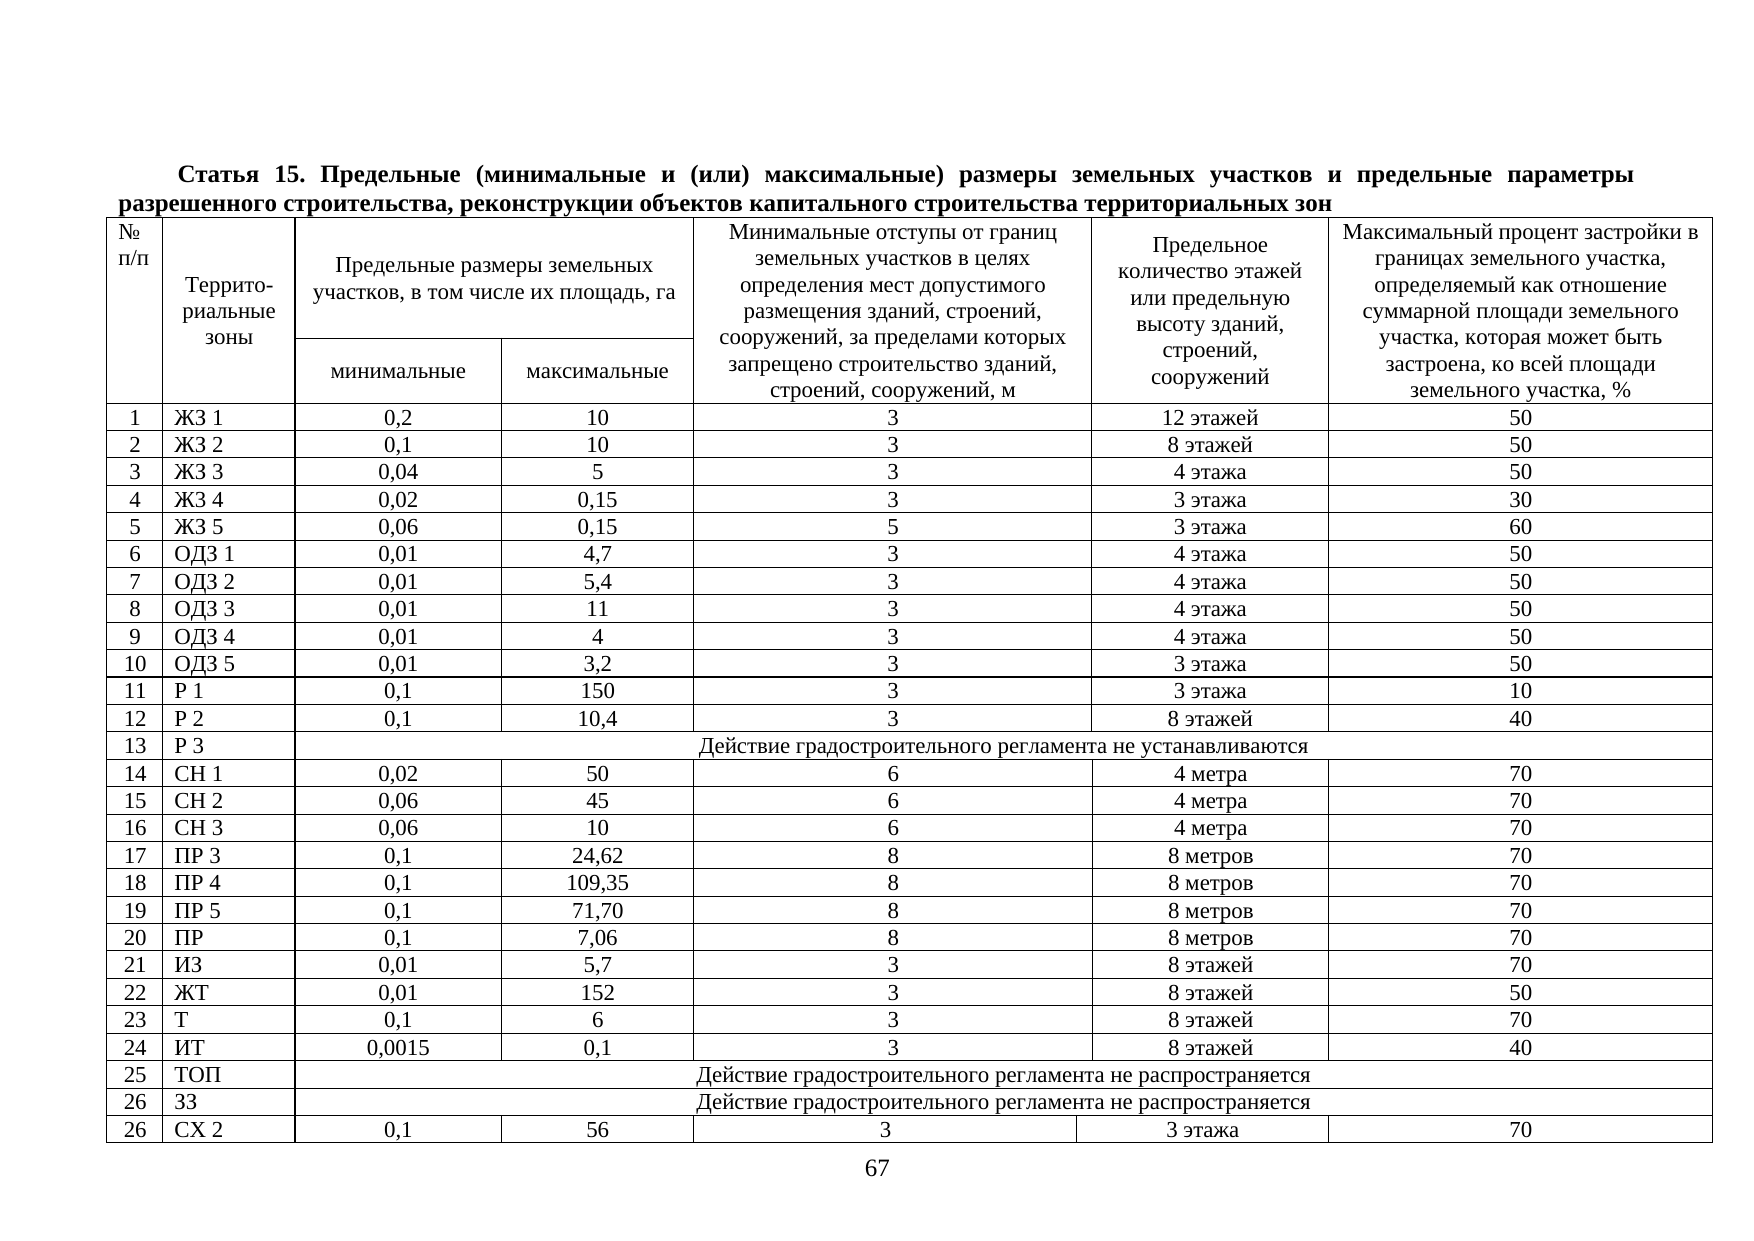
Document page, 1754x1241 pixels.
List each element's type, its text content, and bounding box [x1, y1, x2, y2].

table_cell минимальные [296, 339, 501, 402]
table_cell 9 [107, 623, 162, 649]
table_cell 5 [107, 513, 162, 539]
table_cell 50 [1329, 979, 1712, 1005]
table_cell 0,1 [296, 705, 501, 731]
table_cell ОДЗ 3 [163, 595, 294, 622]
text Статья 15. Предельные (минимальные и (или) максимальные) размеры земельных участков и предельные параметры разрешенного строительства, реконструкции объектов капитального строительства территориальных зон [118, 159, 1636, 217]
table_cell 3 этажа [1092, 650, 1328, 676]
table_cell ПР 5 [163, 897, 294, 923]
table_cell 70 [1329, 842, 1712, 868]
table_cell СХ 2 [163, 1116, 294, 1142]
table_cell 0,1 [296, 431, 501, 457]
table_cell 8 этажей [1093, 1006, 1328, 1033]
table_cell 8 метров [1093, 869, 1328, 896]
table_cell ОДЗ 1 [163, 541, 294, 567]
table_cell 70 [1329, 760, 1712, 786]
table_cell 21 [107, 951, 162, 978]
table_cell 3,2 [502, 650, 693, 676]
table_cell 4 этажа [1092, 541, 1328, 567]
table_cell 0,01 [296, 623, 501, 649]
table_cell ЖТ [163, 979, 294, 1005]
table_cell 3 [694, 678, 1091, 704]
table_cell Действие градостроительного регламента не устанавливаются [296, 732, 1712, 759]
table_cell Р 3 [163, 732, 294, 759]
table_cell 18 [107, 869, 162, 896]
table_cell 3 этажа [1077, 1116, 1328, 1142]
table_cell 150 [502, 678, 693, 704]
table_cell 10 [502, 404, 693, 430]
table_cell Т [163, 1006, 294, 1033]
table_cell 5,7 [502, 951, 693, 978]
table_cell 8 [694, 869, 1092, 896]
table_cell 0,01 [296, 541, 501, 567]
table_cell 5 [502, 458, 693, 485]
table_cell Р 1 [163, 678, 294, 704]
table_cell 0,02 [296, 760, 501, 786]
table_cell 50 [1329, 650, 1712, 676]
table_cell 3 [694, 979, 1092, 1005]
table_cell 6 [694, 787, 1092, 813]
table_cell 10 [502, 815, 693, 841]
table_cell 4,7 [502, 541, 693, 567]
table_cell 4 метра [1093, 815, 1328, 841]
table_cell 0,1 [296, 1006, 501, 1033]
table_cell 60 [1329, 513, 1712, 539]
table_cell 0,1 [296, 842, 501, 868]
table_cell ЖЗ 3 [163, 458, 294, 485]
table_cell 71,70 [502, 897, 693, 923]
table_cell 50 [1329, 541, 1712, 567]
table_cell 0,1 [296, 924, 501, 950]
table_cell 8 этажей [1092, 431, 1328, 457]
table_cell 3 [694, 458, 1091, 485]
table_cell 8 этажей [1093, 979, 1328, 1005]
table_cell ОДЗ 4 [163, 623, 294, 649]
table_cell 3 [694, 623, 1091, 649]
table_cell 70 [1329, 787, 1712, 813]
table_header Минимальные отступы от границ земельных участков в целях определения мест допустимого размещения зданий, строений, сооружений, за пределами которых запрещено строительство зданий, строений, сооружений, м [694, 218, 1091, 402]
table_cell 0,01 [296, 951, 501, 978]
table_cell 19 [107, 897, 162, 923]
table_cell 8 этажей [1093, 951, 1328, 978]
table_cell 1 [107, 404, 162, 430]
table_cell 70 [1329, 1116, 1712, 1142]
table_cell 8 этажей [1093, 1034, 1328, 1060]
table_cell Ж3 4 [163, 486, 294, 512]
table_cell 8 этажей [1092, 705, 1328, 731]
table_cell 3 [694, 650, 1091, 676]
table_cell 10 [1329, 678, 1712, 704]
table_cell 26 [107, 1116, 162, 1142]
table_header № п/п [107, 218, 162, 402]
table_cell максимальные [502, 339, 693, 402]
table_cell 70 [1329, 897, 1712, 923]
table_cell 11 [502, 595, 693, 622]
table_cell 12 этажей [1092, 404, 1328, 430]
table_cell 6 [502, 1006, 693, 1033]
table_cell ПР 4 [163, 869, 294, 896]
table_cell 16 [107, 815, 162, 841]
table_cell 0,15 [502, 513, 693, 539]
table_cell Действие градостроительного регламента не распространяется [296, 1061, 1712, 1087]
table_cell 70 [1329, 951, 1712, 978]
table_cell 70 [1329, 924, 1712, 950]
table_cell СН 3 [163, 815, 294, 841]
table_cell 8 [694, 924, 1092, 950]
table_cell 50 [1329, 431, 1712, 457]
table_cell 0,1 [296, 678, 501, 704]
table_cell 15 [107, 787, 162, 813]
table_cell 4 метра [1093, 787, 1328, 813]
table_cell 152 [502, 979, 693, 1005]
table_cell 0,1 [296, 897, 501, 923]
table_cell 50 [502, 760, 693, 786]
table_cell 23 [107, 1006, 162, 1033]
table_cell 50 [1329, 595, 1712, 622]
table_cell 6 [107, 541, 162, 567]
table_cell 25 [107, 1061, 162, 1087]
table_cell 0,04 [296, 458, 501, 485]
table_cell 0,06 [296, 513, 501, 539]
table_cell ЖЗ 5 [163, 513, 294, 539]
table_cell 11 [107, 678, 162, 704]
table_cell 8 [694, 842, 1092, 868]
table_header Максимальный процент застройки в границах земельного участка, определяемый как отношение суммарной площади земельного участка, которая может быть застроена, ко всей площади земельного участка, % [1329, 218, 1712, 402]
table_cell 6 [694, 815, 1092, 841]
table_cell 24,62 [502, 842, 693, 868]
table_cell ПР 3 [163, 842, 294, 868]
table_cell 50 [1329, 623, 1712, 649]
table_cell 10,4 [502, 705, 693, 731]
table_cell 2 [107, 431, 162, 457]
table_cell 26 [107, 1089, 162, 1115]
table_header Предельные размеры земельных участков, в том числе их площадь, га [296, 218, 693, 337]
table_cell 7,06 [502, 924, 693, 950]
table_cell Действие градостроительного регламента не распространяется [296, 1089, 1712, 1115]
table_cell 3 [694, 431, 1091, 457]
table_cell 45 [502, 787, 693, 813]
table_cell 3 этажа [1092, 486, 1328, 512]
table_cell 0,01 [296, 595, 501, 622]
table_cell 40 [1329, 705, 1712, 731]
table_cell 3 [694, 486, 1091, 512]
table_cell 4 метра [1093, 760, 1328, 786]
table_cell 0,1 [296, 869, 501, 896]
table_cell 4 этажа [1092, 595, 1328, 622]
table_cell 3 [694, 1034, 1092, 1060]
table_cell 50 [1329, 568, 1712, 594]
table_cell 0,2 [296, 404, 501, 430]
table_cell ТОП [163, 1061, 294, 1087]
table_cell 4 этажа [1092, 623, 1328, 649]
table_cell 4 [107, 486, 162, 512]
table_cell 0,1 [296, 1116, 501, 1142]
table_cell 17 [107, 842, 162, 868]
table_cell ЖЗ 2 [163, 431, 294, 457]
table_header Террито-риальные зоны [163, 218, 294, 402]
table_cell 56 [502, 1116, 693, 1142]
table_cell 3 [694, 705, 1091, 731]
table_cell 0,06 [296, 815, 501, 841]
table_cell 14 [107, 760, 162, 786]
table_cell 4 этажа [1092, 568, 1328, 594]
table_cell 0,02 [296, 486, 501, 512]
table_cell 8 метров [1093, 897, 1328, 923]
table_cell 4 [502, 623, 693, 649]
table_cell 8 [694, 897, 1092, 923]
table_cell ОДЗ 2 [163, 568, 294, 594]
table_cell 22 [107, 979, 162, 1005]
table_cell Р 2 [163, 705, 294, 731]
table_cell 3 [107, 458, 162, 485]
table_cell 109,35 [502, 869, 693, 896]
table_cell 4 этажа [1092, 458, 1328, 485]
table_cell 30 [1329, 486, 1712, 512]
table_cell 20 [107, 924, 162, 950]
table_cell 8 метров [1093, 842, 1328, 868]
table_cell 8 метров [1093, 924, 1328, 950]
table_cell 8 [107, 595, 162, 622]
table_cell 70 [1329, 869, 1712, 896]
table_cell 0,1 [502, 1034, 693, 1060]
table_cell 3 [694, 951, 1092, 978]
table_cell ОДЗ 5 [163, 650, 294, 676]
table_cell 0,06 [296, 787, 501, 813]
table_cell 3 [694, 595, 1091, 622]
table_cell 3 [694, 1116, 1076, 1142]
table_cell 3 этажа [1092, 678, 1328, 704]
table_cell 24 [107, 1034, 162, 1060]
table_cell 6 [694, 760, 1092, 786]
table_cell 3 [694, 1006, 1092, 1033]
table_cell 70 [1329, 815, 1712, 841]
table_cell 5,4 [502, 568, 693, 594]
table_cell 3 этажа [1092, 513, 1328, 539]
table_cell 10 [107, 650, 162, 676]
table_cell 50 [1329, 404, 1712, 430]
table_cell 7 [107, 568, 162, 594]
table_cell 5 [694, 513, 1091, 539]
table_cell ЖЗ 1 [163, 404, 294, 430]
table_cell 70 [1329, 1006, 1712, 1033]
table_cell 0,15 [502, 486, 693, 512]
table_cell ИТ [163, 1034, 294, 1060]
table_cell 50 [1329, 458, 1712, 485]
table_cell ЗЗ [163, 1089, 294, 1115]
table_cell 3 [694, 568, 1091, 594]
table_cell 3 [694, 541, 1091, 567]
table_cell 0,01 [296, 568, 501, 594]
table_cell 10 [502, 431, 693, 457]
table_cell 0,0015 [296, 1034, 501, 1060]
table_cell ИЗ [163, 951, 294, 978]
table_cell 13 [107, 732, 162, 759]
table_cell 12 [107, 705, 162, 731]
table_cell ПР [163, 924, 294, 950]
table_header Предельное количество этажей или предельную высоту зданий, строений, сооружений [1092, 218, 1328, 402]
table_cell 0,01 [296, 979, 501, 1005]
table_cell 40 [1329, 1034, 1712, 1060]
table_cell СН 1 [163, 760, 294, 786]
table_cell СН 2 [163, 787, 294, 813]
table_cell 3 [694, 404, 1091, 430]
table_cell 0,01 [296, 650, 501, 676]
